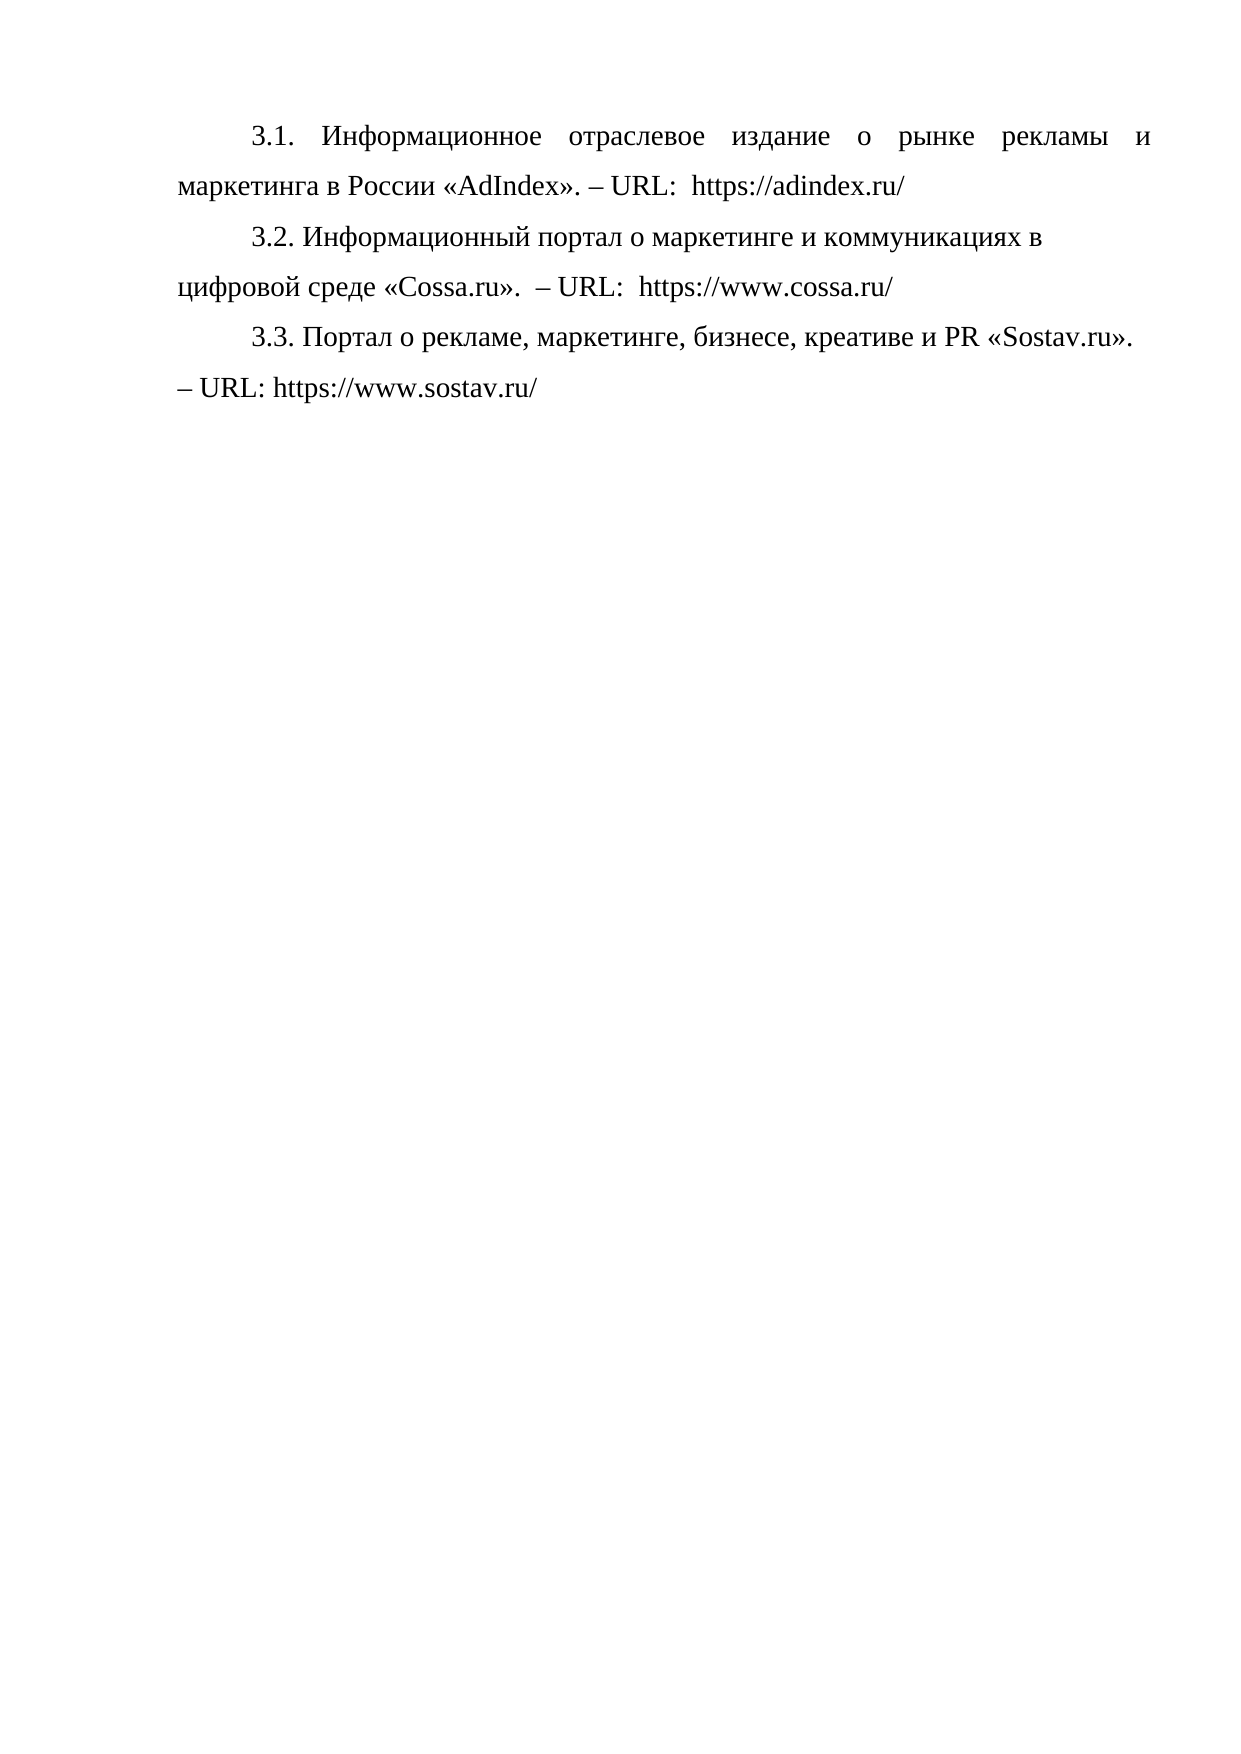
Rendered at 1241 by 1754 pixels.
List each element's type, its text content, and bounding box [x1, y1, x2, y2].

text 3.1. Информационное отраслевое издание о рынке рекламы и маркетинга в России «AdIndex». – URL: https://adindex.ru/ [177, 118, 1152, 202]
text 3.2. Информационный портал о маркетинге и коммуникациях в цифровой среде «Cossa.ru». – URL: https://www.cossa.ru/ [177, 219, 1152, 303]
text 3.3. Портал о рекламе, маркетинге, бизнесе, креативе и PR «Sostav.ru». – URL: https://www.sostav.ru/ [177, 319, 1152, 403]
